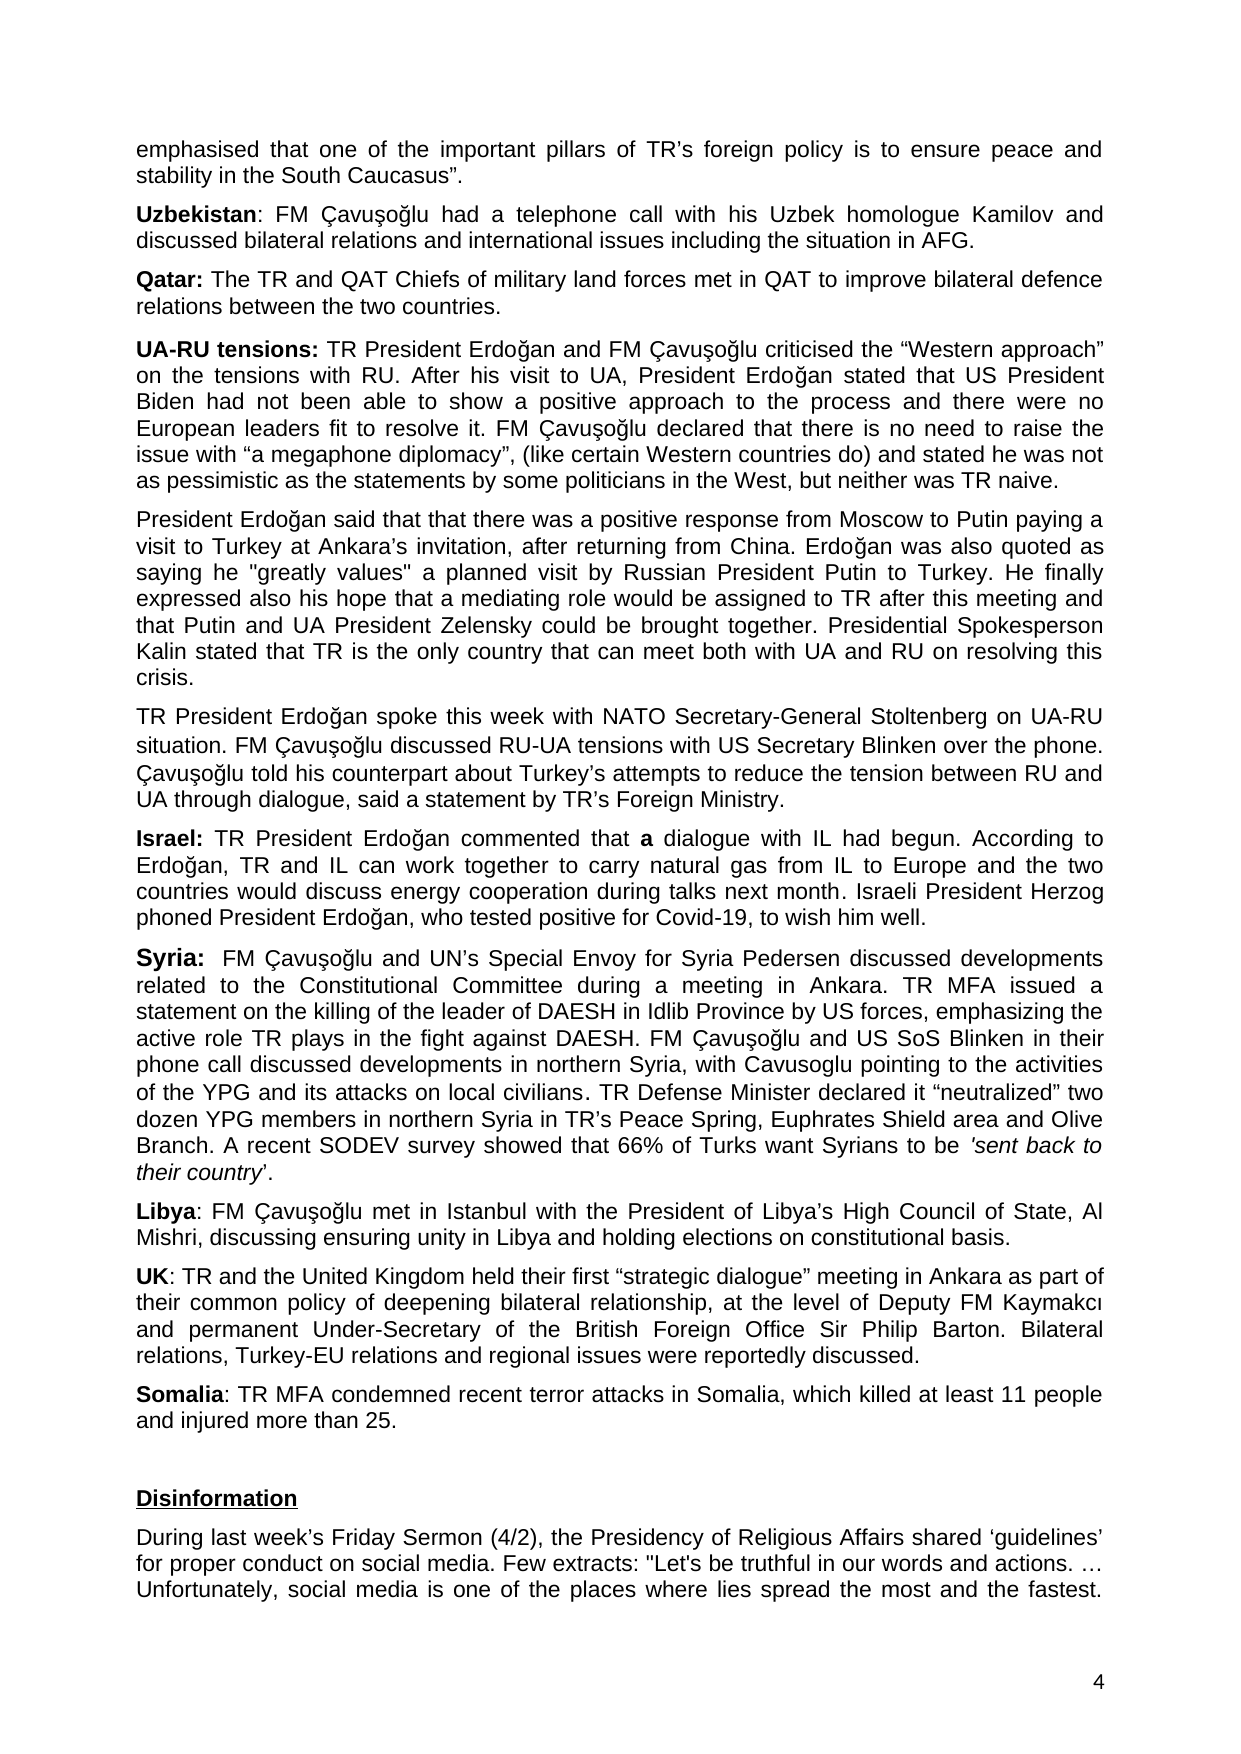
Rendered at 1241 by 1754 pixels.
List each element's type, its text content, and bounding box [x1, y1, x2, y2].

text Libya: FM Çavuşoğlu met in Istanbul with the President of Libya’s High Council of State, Al Mishri, discussing ensuring unity in Libya and holding elections on constitutional basis. [136, 1198, 1104, 1250]
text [136, 136, 1104, 188]
text Somalia: TR MFA condemned recent terror attacks in Somalia, which killed at least 11 people and injured more than 25. [136, 1381, 1104, 1433]
text Syria: FM Çavuşoğlu and UN’s Special Envoy for Syria Pedersen discussed developments related to the Constitutional Committee during a meeting in Ankara. TR MFA issued a statement on the killing of the leader of DAESH in Idlib Province by US forces, emphasizing the active role TR plays in the fight against DAESH. FM Çavuşoğlu and US SoS Blinken in their phone call discussed developments in northern Syria, with Cavusoglu pointing to the activities of the YPG and its attacks on local civilians. TR Defense Minister declared it “neutralized” two dozen YPG members in northern Syria in TR’s Peace Spring, Euphrates Shield area and Olive Branch. A recent SODEV survey showed that 66% of Turks want Syrians to be 'sent back to their country’. [136, 943, 1104, 1185]
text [136, 1524, 1104, 1603]
text President Erdoğan said that that there was a positive response from Moscow to Putin paying a visit to Turkey at Ankara’s invitation, after returning from China. Erdoğan was also quoted as saying he "greatly values" a planned visit by Russian President Putin to Turkey. He finally expressed also his hope that a mediating role would be assigned to TR after this meeting and that Putin and UA President Zelensky could be brought together. Presidential Spokesperson Kalin stated that TR is the only country that can meet both with UA and RU on resolving this crisis. [136, 506, 1104, 691]
text Qatar: The TR and QAT Chiefs of military land forces met in QAT to improve bilateral defence relations between the two countries. [136, 266, 1104, 319]
text Uzbekistan: FM Çavuşoğlu had a telephone call with his Uzbek homologue Kamilov and discussed bilateral relations and international issues including the situation in AFG. [136, 201, 1104, 254]
text TR President Erdoğan spoke this week with NATO Secretary-General Stoltenberg on UA-RU situation. FM Çavuşoğlu discussed RU-UA tensions with US Secretary Blinken over the phone. Çavuşoğlu told his counterpart about Turkey’s attempts to reduce the tension between RU and UA through dialogue, said a statement by TR’s Foreign Ministry. [136, 703, 1104, 813]
text UK: TR and the United Kingdom held their first “strategic dialogue” meeting in Ankara as part of their common policy of deepening bilateral relationship, at the level of Deputy FM Kaymakcı and permanent Under-Secretary of the British Foreign Office Sir Philip Barton. Bilateral relations, Turkey-EU relations and regional issues were reportedly discussed. [136, 1263, 1104, 1368]
text Disinformation [136, 1485, 1104, 1511]
text UA-RU tensions: TR President Erdoğan and FM Çavuşoğlu criticised the “Western approach” on the tensions with RU. After his visit to UA, President Erdoğan stated that US President Biden had not been able to show a positive approach to the process and there were no European leaders fit to resolve it. FM Çavuşoğlu declared that there is no need to raise the issue with “a megaphone diplomacy”, (like certain Western countries do) and stated he was not as pessimistic as the statements by some politicians in the West, but neither was TR naive. [136, 336, 1104, 494]
text Israel: TR President Erdoğan commented that a dialogue with IL had begun. According to Erdoğan, TR and IL can work together to carry natural gas from IL to Europe and the two countries would discuss energy cooperation during talks next month. Israeli President Herzog phoned President Erdoğan, who tested positive for Covid-19, to wish him well. [136, 825, 1104, 931]
